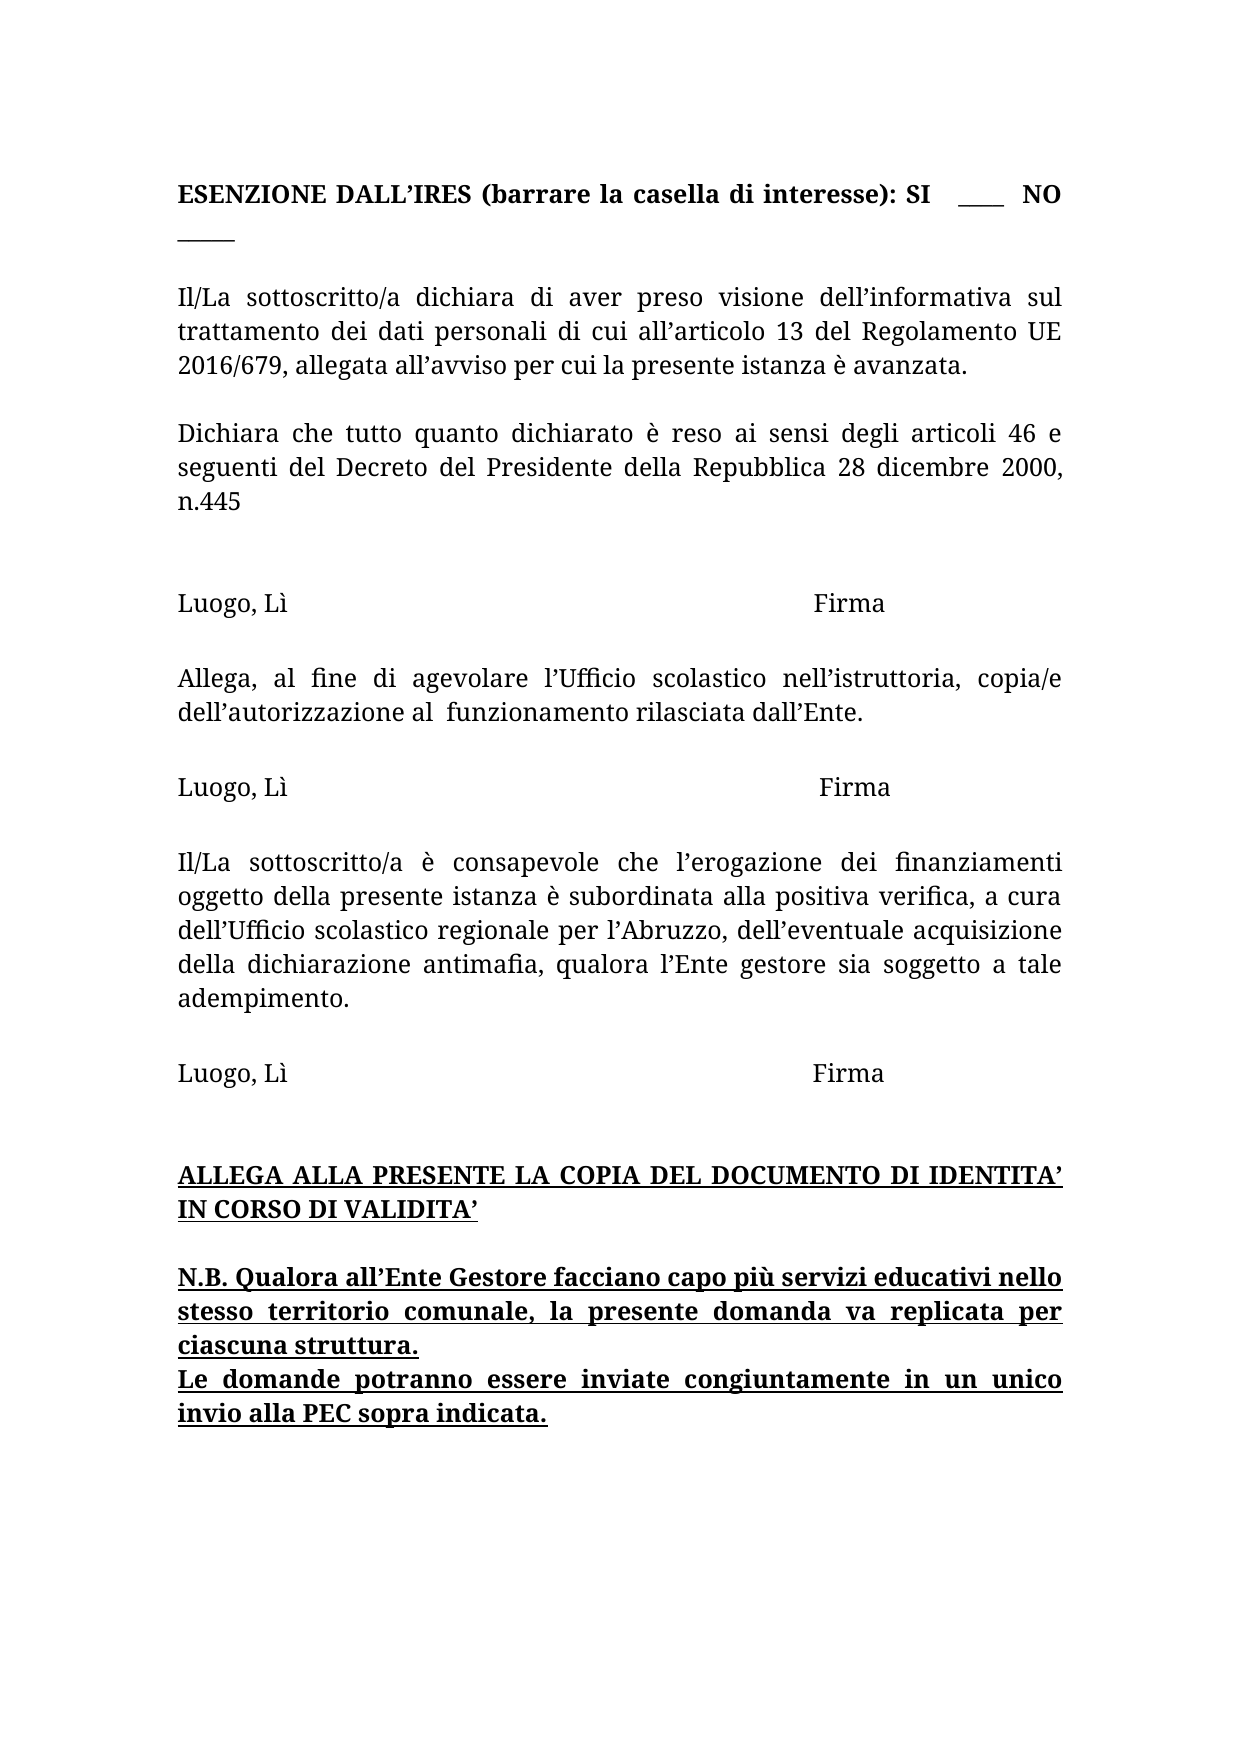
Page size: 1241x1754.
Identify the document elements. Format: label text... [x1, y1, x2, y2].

text Il/La sottoscritto/a dichiara di aver preso visione dell’informativa sul trattamento dei dati personali di cui all’articolo 13 del Regolamento UE 2016/679, allegata all’avviso per cui la presente istanza è avanzata. [177, 279, 1063, 382]
text Luogo, Lì Firma [177, 1055, 1063, 1089]
text Il/La sottoscritto/a è consapevole che l’erogazione dei finanziamenti oggetto della presente istanza è subordinata alla positiva verifica, a cura dell’Ufficio scolastico regionale per l’Abruzzo, dell’eventuale acquisizione della dichiarazione antimafia, qualora l’Ente gestore sia soggetto a tale adempimento. [177, 844, 1063, 1015]
text N.B. Qualora all’Ente Gestore facciano capo più servizi educativi nello stesso territorio comunale, la presente domanda va replicata per ciascuna struttura. [177, 1260, 1063, 1289]
text N.B. Qualora all’Ente Gestore facciano capo più servizi educativi nello stesso territorio comunale, la presente domanda va replicata per ciascuna struttura. [177, 1324, 1063, 1362]
text Allega, al fine di agevolare l’Ufficio scolastico nell’istruttoria, copia/e dell’autorizzazione al funzionamento rilasciata dall’Ente. [177, 661, 1063, 729]
text Le domande potranno essere inviate congiuntamente in un unico invio alla PEC sopra indicata. [177, 1392, 1063, 1430]
text ESENZIONE DALL’IRES (barrare la casella di interesse): SI ____ NO _____ [177, 177, 1063, 245]
text Le domande potranno essere inviate congiuntamente in un unico invio alla PEC sopra indicata. [177, 1362, 1063, 1391]
text N.B. Qualora all’Ente Gestore facciano capo più servizi educativi nello stesso territorio comunale, la presente domanda va replicata per ciascuna struttura. [177, 1290, 1063, 1323]
text ALLEGA ALLA PRESENTE LA COPIA DEL DOCUMENTO DI IDENTITA’ IN CORSO DI VALIDITA’ [177, 1187, 1063, 1226]
text Luogo, Lì Firma [177, 769, 1063, 804]
text Luogo, Lì Firma [177, 586, 1063, 620]
text ALLEGA ALLA PRESENTE LA COPIA DEL DOCUMENTO DI IDENTITA’ IN CORSO DI VALIDITA’ [177, 1158, 1063, 1186]
text Dichiara che tutto quanto dichiarato è reso ai sensi degli articoli 46 e seguenti del Decreto del Presidente della Repubblica 28 dicembre 2000, n.445 [177, 416, 1063, 518]
